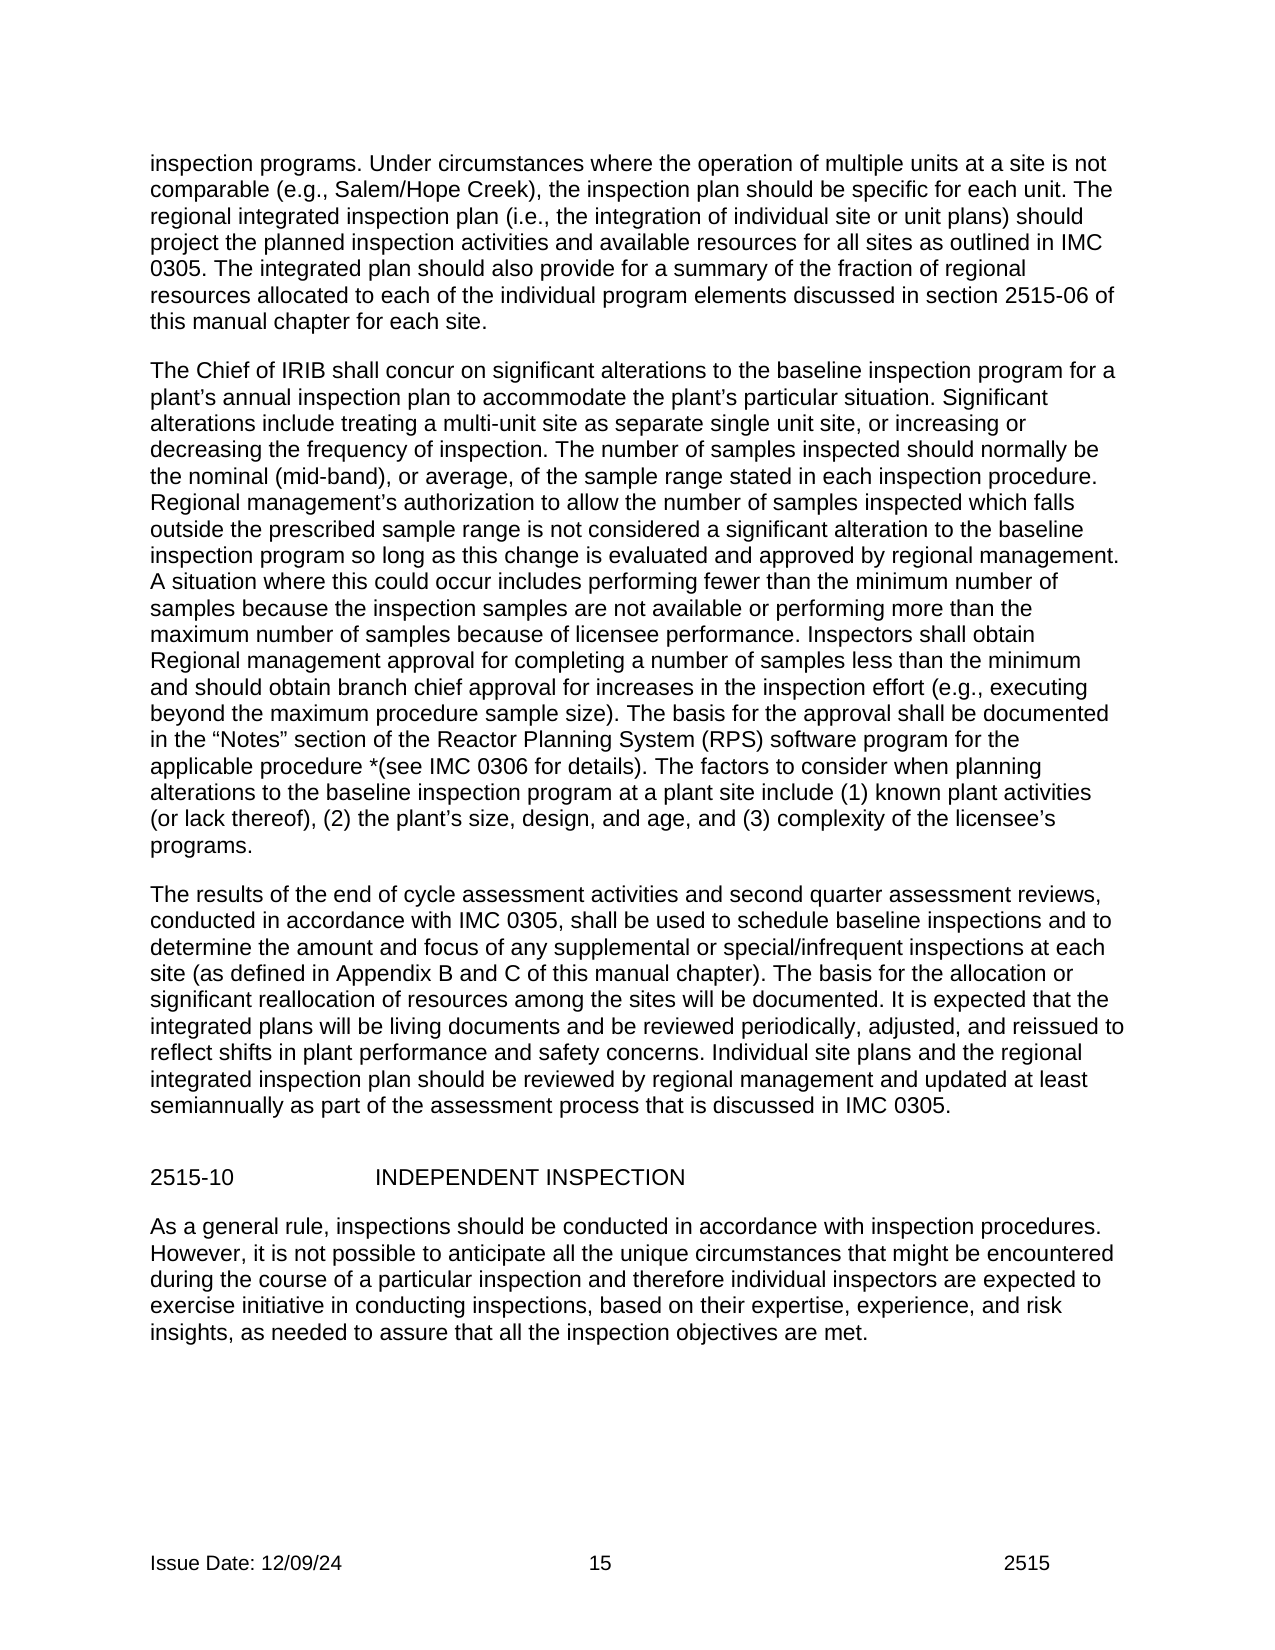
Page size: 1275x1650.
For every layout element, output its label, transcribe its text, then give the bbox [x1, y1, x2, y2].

text The results of the end of cycle assessment activities and second quarter assessment reviews, conducted in accordance with IMC 0305, shall be used to schedule baseline inspections and to determine the amount and focus of any supplemental or special/infrequent inspections at each site (as defined in Appendix B and C of this manual chapter). The basis for the allocation or significant reallocation of resources among the sites will be documented. It is expected that the integrated plans will be living documents and be reviewed periodically, adjusted, and reissued to reflect shifts in plant performance and safety concerns. Individual site plans and the regional integrated inspection plan should be reviewed by regional management and updated at least semiannually as part of the assessment process that is discussed in IMC 0305. [150, 881, 1125, 1118]
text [150, 150, 1125, 334]
text The Chief of IRIB shall concur on significant alterations to the baseline inspection program for a plant’s annual inspection plan to accommodate the plant’s particular situation. Significant alterations include treating a multi-unit site as separate single unit site, or increasing or decreasing the frequency of inspection. The number of samples inspected should normally be the nominal (mid-band), or average, of the sample range stated in each inspection procedure. Regional management’s authorization to allow the number of samples inspected which falls outside the prescribed sample range is not considered a significant alteration to the baseline inspection program so long as this change is evaluated and approved by regional management. A situation where this could occur includes performing fewer than the minimum number of samples because the inspection samples are not available or performing more than the maximum number of samples because of licensee performance. Inspectors shall obtain Regional management approval for completing a number of samples less than the minimum and should obtain branch chief approval for increases in the inspection effort (e.g., executing beyond the maximum procedure sample size). The basis for the approval shall be documented in the “Notes” section of the Reactor Planning System (RPS) software program for the applicable procedure *(see IMC 0306 for details). The factors to consider when planning alterations to the baseline inspection program at a plant site include (1) known plant activities (or lack thereof), (2) the plant’s size, design, and age, and (3) complexity of the licensee’s programs. [150, 357, 1125, 858]
text As a general rule, inspections should be conducted in accordance with inspection procedures. However, it is not possible to anticipate all the unique circumstances that might be encountered during the course of a particular inspection and therefore individual inspectors are expected to exercise initiative in conducting inspections, based on their expertise, experience, and risk insights, as needed to assure that all the inspection objectives are met. [150, 1213, 1125, 1345]
subtitle 2515-10 INDEPENDENT INSPECTION [150, 1164, 1125, 1190]
